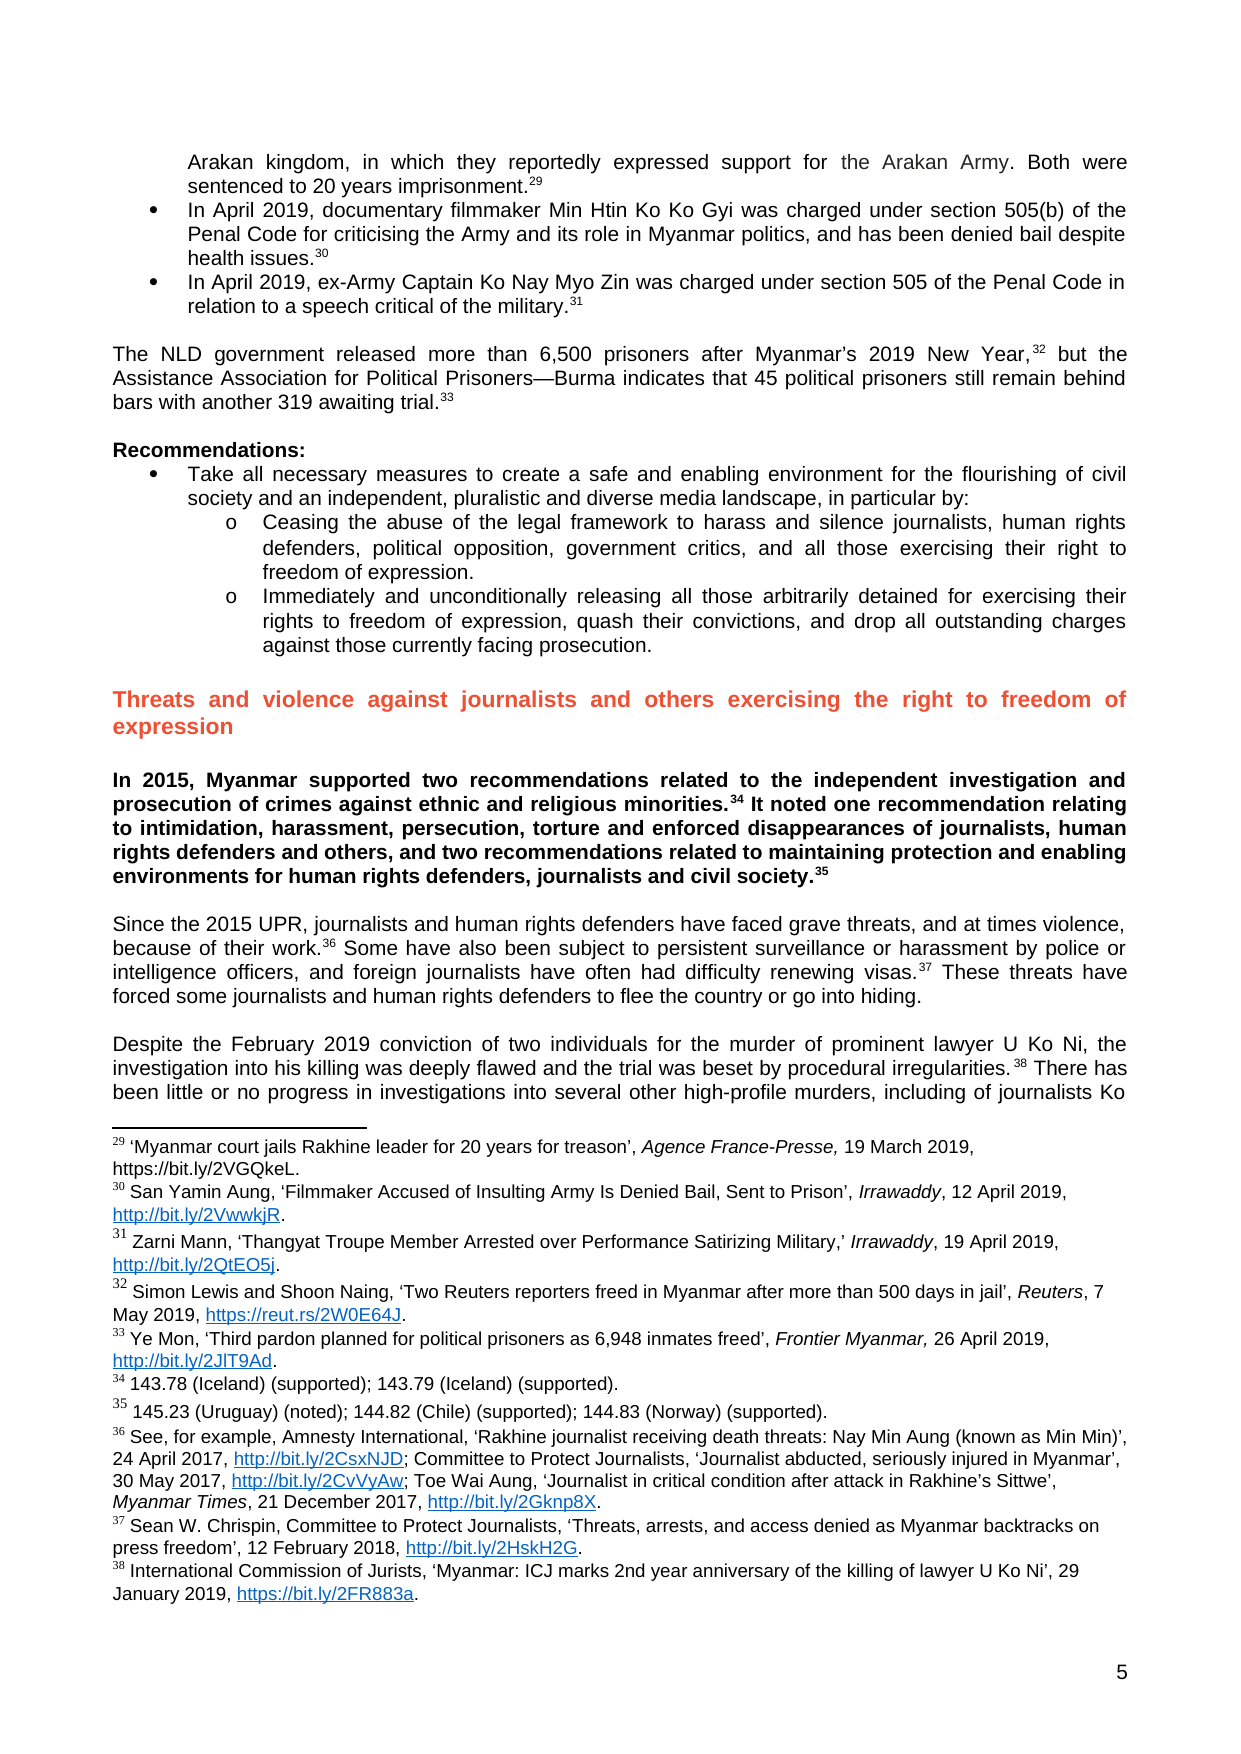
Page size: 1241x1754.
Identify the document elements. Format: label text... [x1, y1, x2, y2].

text In 2015, Myanmar supported two recommendations related to the independent investigation and prosecution of crimes against ethnic and religious minorities. It noted one recommendation relating to intimidation, harassment, persecution, torture and enforced disappearances of journalists, human rights defenders and others, and two recommendations related to maintaining protection and enabling environments for human rights defenders, journalists and civil society. [112, 768, 1128, 888]
list Take all necessary measures to create a safe and enabling environment for the flourishing of civil society and an independent, pluralistic and diverse media landscape, in particular by: [150, 462, 1128, 510]
text Despite the February 2019 conviction of two individuals for the murder of prominent lawyer U Ko Ni, the investigation into his killing was deeply flawed and the trial was beset by procedural irregularities. There has been little or no progress in investigations into several other high-profile murders, including of journalists Ko Par Gyi in 2014 and Soe Moe Tun in 2016, and rights activist Naw Chit Pandaing in 2016. More broadly, the government has failed to create an environment where individuals can exercise the right to freedom of expression without fear of retaliation. [112, 1032, 1128, 1104]
text Recommendations: [112, 438, 1128, 462]
list In April 2019, documentary filmmaker Min Htin Ko Ko Gyi was charged under section 505(b) of the Penal Code for criticising the Army and its role in Myanmar politics, and has been denied bail despite health issues. [150, 198, 1128, 270]
text The NLD government released more than 6,500 prisoners after Myanmar’s 2019 New Year, but the Assistance Association for Political Prisoners—Burma indicates that 45 political prisoners still remain behind bars with another 319 awaiting trial. [112, 342, 1128, 414]
text Since the 2015 UPR, journalists and human rights defenders have faced grave threats, and at times violence, because of their work. Some have also been subject to persistent surveillance or harassment by police or intelligence officers, and foreign journalists have often had difficulty renewing visas. These threats have forced some journalists and human rights defenders to flee the country or go into hiding. [112, 912, 1128, 1008]
list In April 2019, ex-Army Captain Ko Nay Myo Zin was charged under section 505 of the Penal Code in relation to a speech critical of the military. [150, 270, 1128, 318]
list Immediately and unconditionally releasing all those arbitrarily detained for exercising their rights to freedom of expression, quash their convictions, and drop all outstanding charges against those currently facing prosecution. [225, 583, 1128, 657]
list Ceasing the abuse of the legal framework to harass and silence journalists, human rights defenders, political opposition, government critics, and all those exercising their right to freedom of expression. [225, 510, 1128, 583]
text Threats and violence against journalists and others exercising the right to freedom of expression [112, 686, 1128, 739]
list In March 2019, a Sittwe court convicted Dr. Aye Maung, a politician from Rakhine State, and author Wai Hin Aung for criminal defamation against the State and incitement under sections 500 and 505(b) of Penal Code for remarks made at an event in Rathedaung Township commemorating the fall of the Arakan kingdom, in which they reportedly expressed support for the Arakan Army. Both were sentenced to 20 years imprisonment. [150, 150, 1128, 198]
